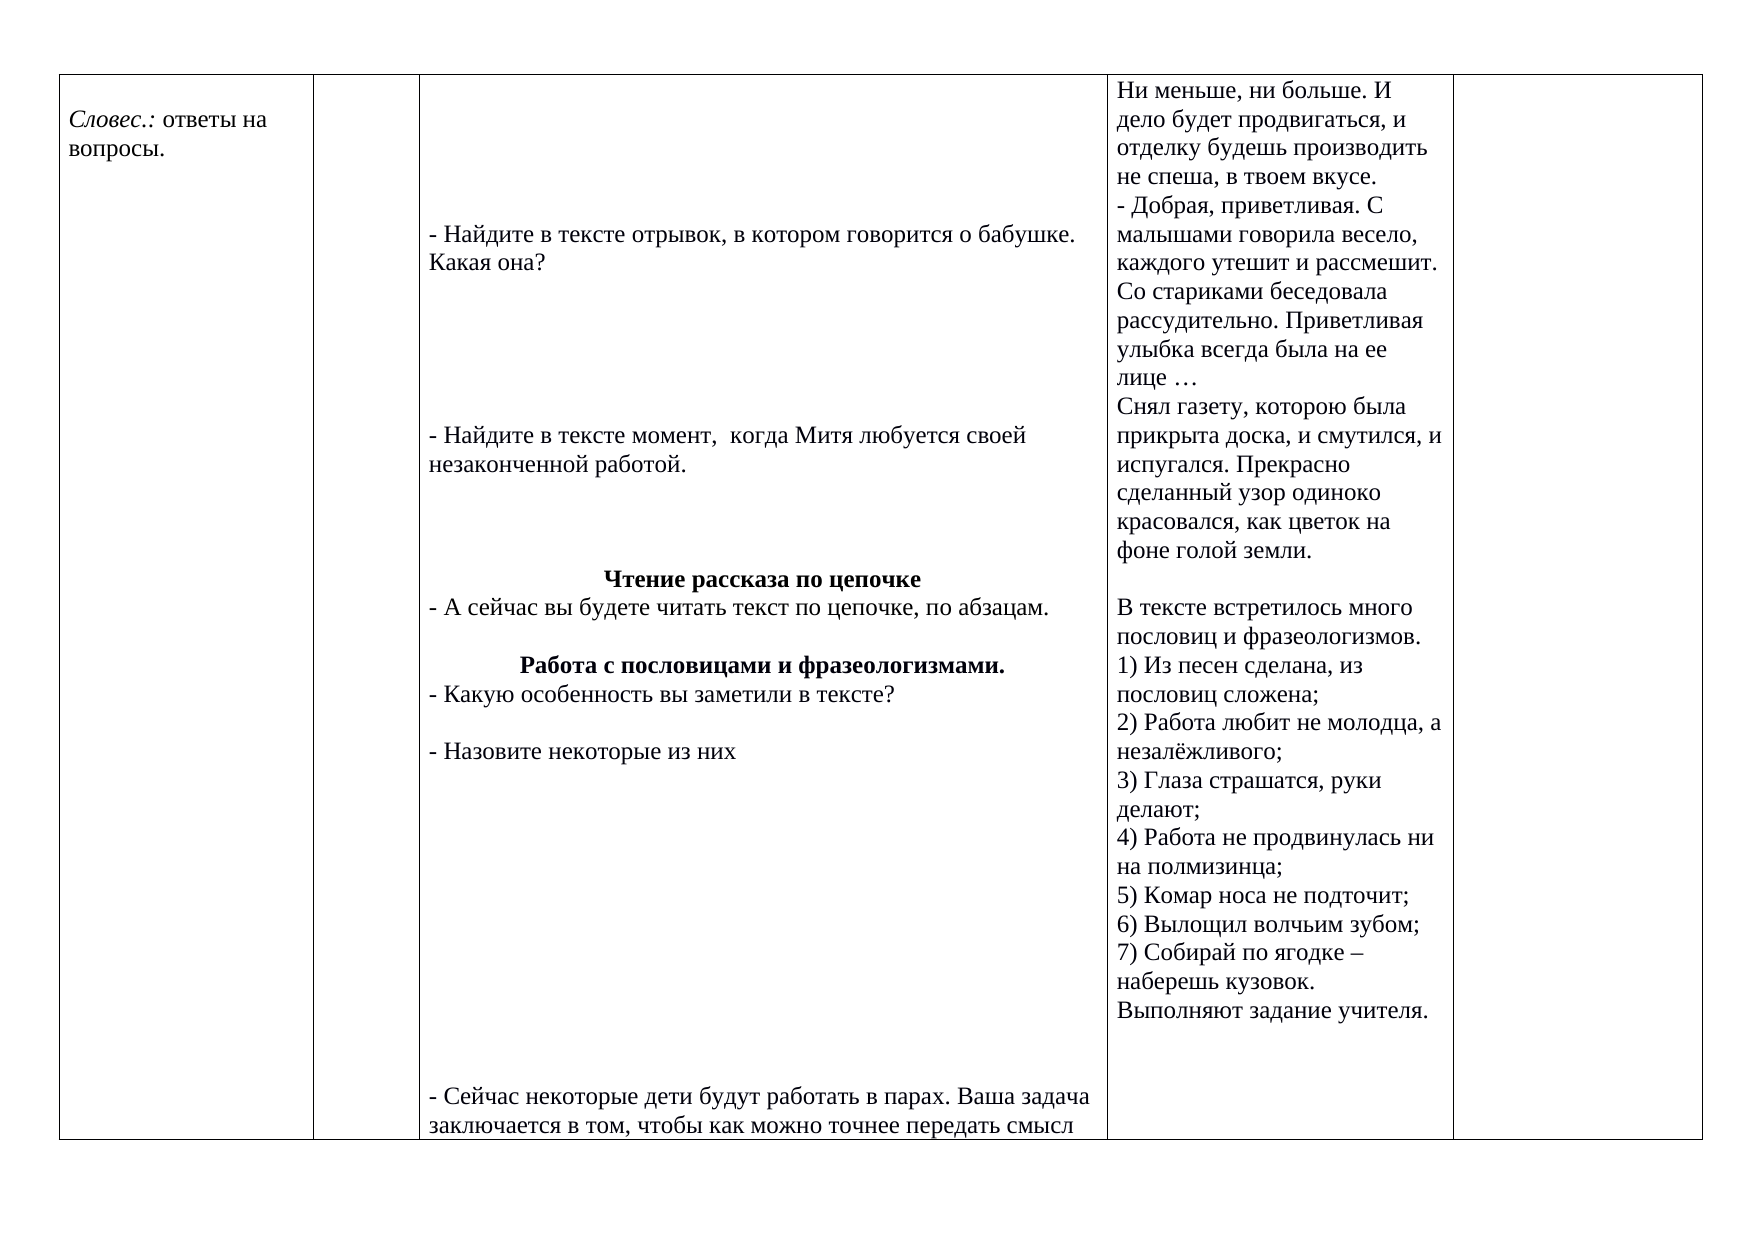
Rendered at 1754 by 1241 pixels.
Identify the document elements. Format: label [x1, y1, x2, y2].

table_cell [1454, 75, 1702, 1139]
table_cell [314, 75, 419, 1139]
table_cell [1108, 75, 1453, 1139]
table_cell [420, 75, 1107, 1139]
table_cell [60, 75, 313, 1139]
